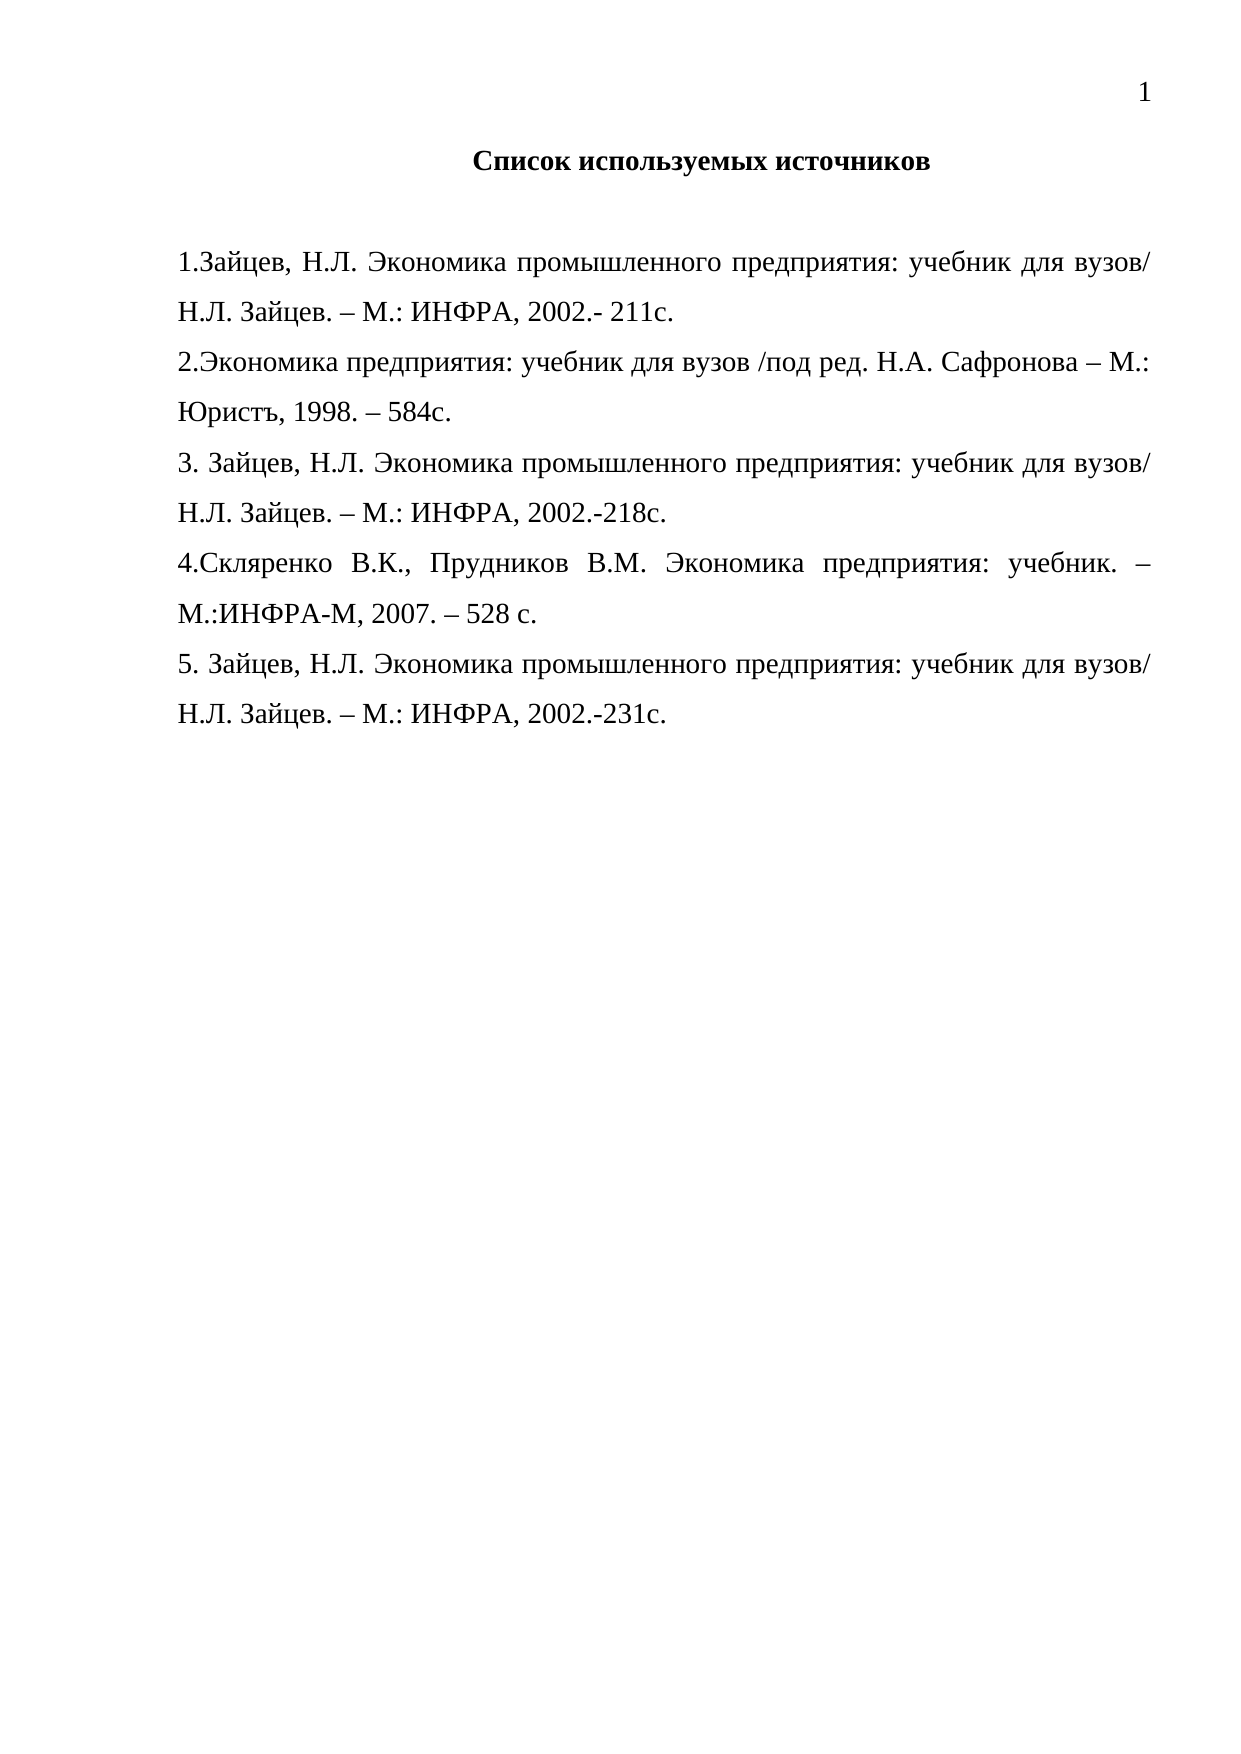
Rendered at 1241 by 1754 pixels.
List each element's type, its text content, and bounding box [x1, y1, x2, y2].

text Список используемых источников [177, 143, 1152, 177]
text 5. Зайцев, Н.Л. Экономика промышленного предприятия: учебник для вузов/ Н.Л. Зайцев. – М.: ИНФРА, 2002.-231с. [177, 646, 1152, 730]
text 4.Скляренко В.К., Прудников В.М. Экономика предприятия: учебник. – М.:ИНФРА-М, 2007. – 528 с. [177, 546, 1152, 629]
text 1.Зайцев, Н.Л. Экономика промышленного предприятия: учебник для вузов/ Н.Л. Зайцев. – М.: ИНФРА, 2002.- 211с. [177, 244, 1152, 327]
text 2.Экономика предприятия: учебник для вузов /под ред. Н.А. Сафронова – М.: Юристъ, 1998. – 584с. [177, 344, 1152, 428]
text 3. Зайцев, Н.Л. Экономика промышленного предприятия: учебник для вузов/ Н.Л. Зайцев. – М.: ИНФРА, 2002.-218с. [177, 445, 1152, 529]
